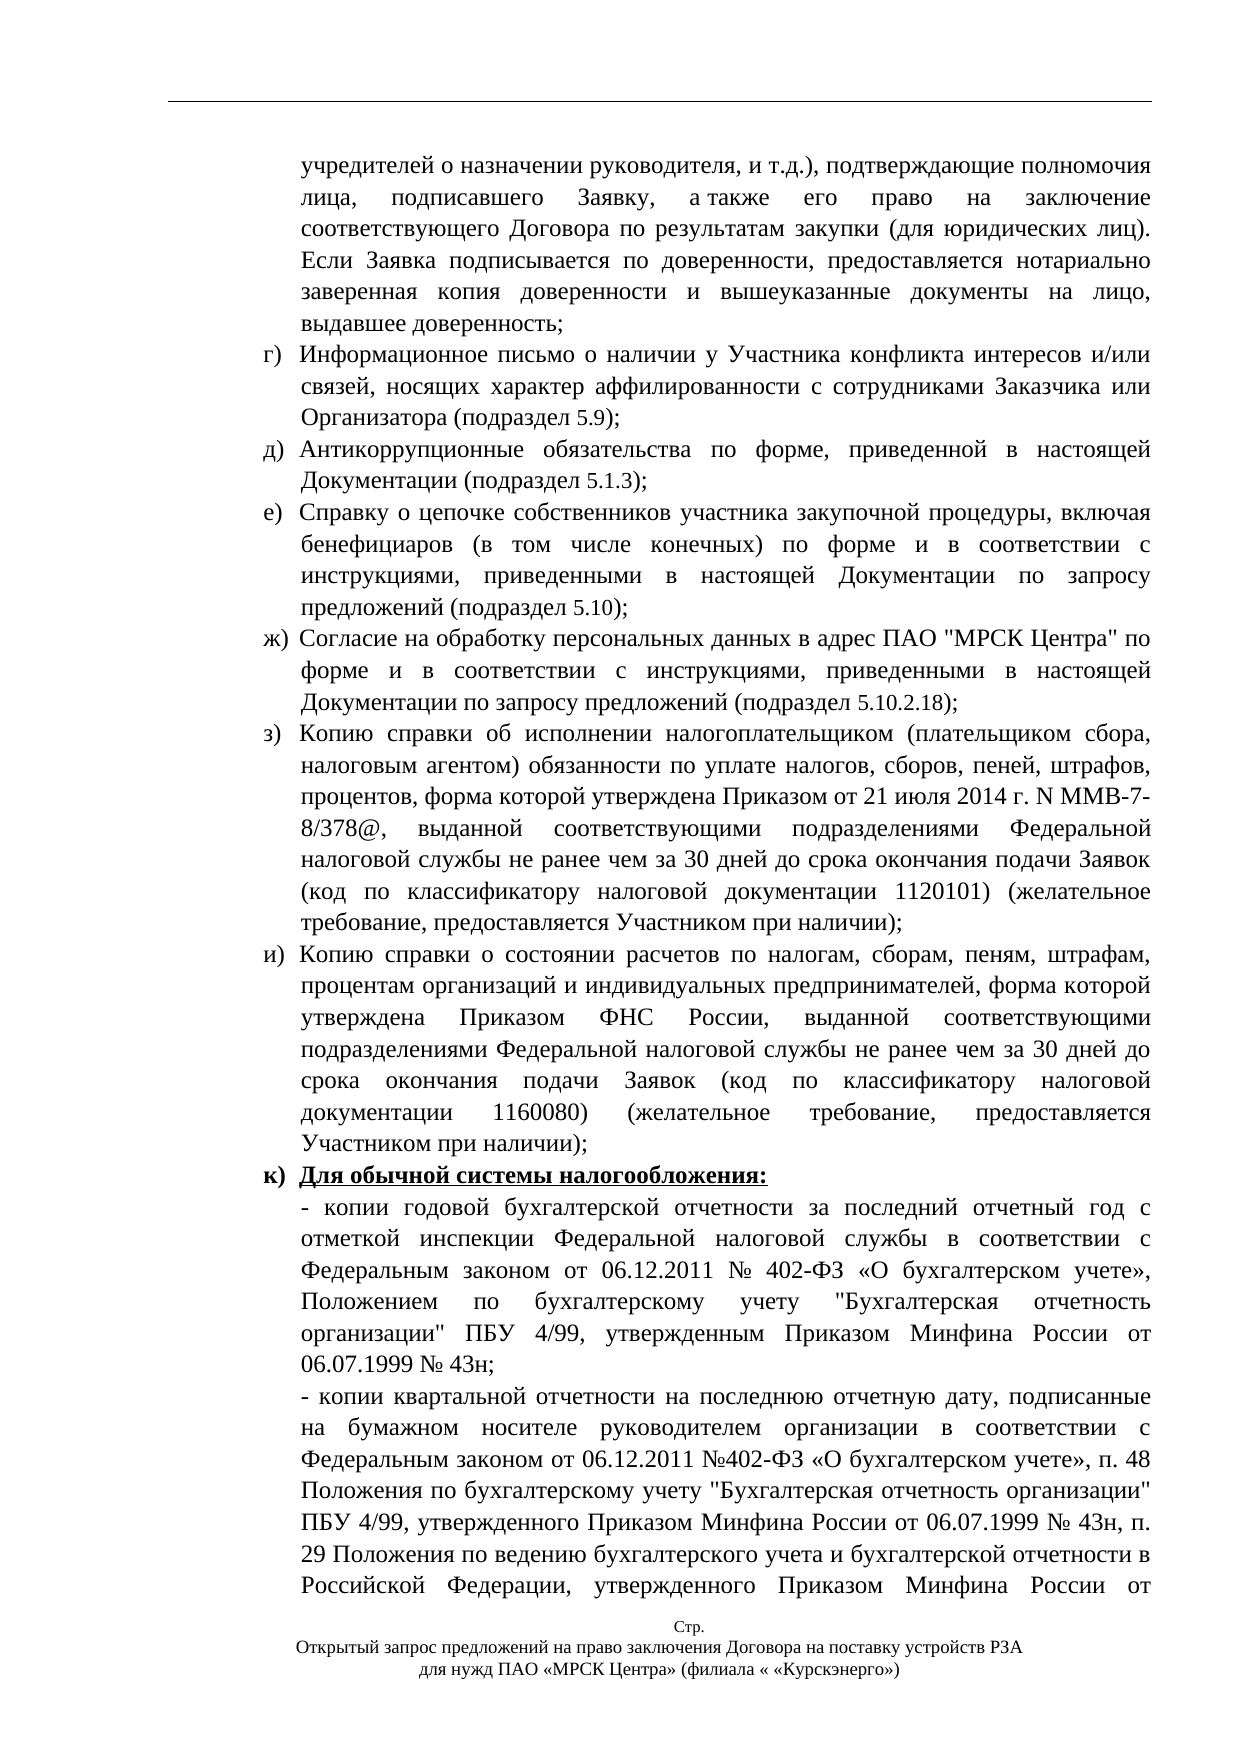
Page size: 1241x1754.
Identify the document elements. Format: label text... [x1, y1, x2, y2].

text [301, 1381, 1152, 1599]
list Копию справки о состоянии расчетов по налогам, сборам, пеням, штрафам, процентам организаций и индивидуальных предпринимателей, форма которой утверждена Приказом ФНС России, выданной соответствующими подразделениями Федеральной налоговой службы не ранее чем за 30 дней до срока окончания подачи Заявок (код по классификатору налоговой документации 1160080) (желательное требование, предоставляется Участником при наличии); [263, 939, 1152, 1157]
list Информационное письмо о наличии у Участника конфликта интересов и/или связей, носящих характер аффилированности с сотрудниками Заказчика или Организатора (подраздел 5.9); [263, 339, 1152, 431]
list Антикоррупционные обязательства по форме, приведенной в настоящей Документации (подраздел 5.1.3); [263, 434, 1152, 494]
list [263, 150, 1152, 337]
list Справку о цепочке собственников участника закупочной процедуры, включая бенефициаров (в том числе конечных) по форме и в соответствии с инструкциями, приведенными в настоящей Документации по запросу предложений (подраздел 5.10); [263, 497, 1152, 621]
list Согласие на обработку персональных данных в адрес ПАО "МРСК Центра" по форме и в соответствии с инструкциями, приведенными в настоящей Документации по запросу предложений (подраздел 5.11); [263, 623, 1152, 715]
list Копию справки об исполнении налогоплательщиком (плательщиком сбора, налоговым агентом) обязанности по уплате налогов, сборов, пеней, штрафов, процентов, форма которой утверждена Приказом от 21 июля 2014 г. N ММВ-7-8/378@, выданной соответствующими подразделениями Федеральной налоговой службы не ранее чем за 30 дней до срока окончания подачи Заявок (код по классификатору налоговой документации 1120101) (желательное требование, предоставляется Участником при наличии); [263, 718, 1152, 936]
list Для обычной системы налогообложения: [263, 1160, 1152, 1189]
text - копии годовой бухгалтерской отчетности за последний отчетный год с отметкой инспекции Федеральной налоговой службы в соответствии с Федеральным законом от 06.12.2011 № 402-ФЗ «О бухгалтерском учете», Положением по бухгалтерскому учету "Бухгалтерская отчетность организации" ПБУ 4/99, утвержденным Приказом Минфина России от 06.07.1999 № 43н; [301, 1192, 1152, 1378]
